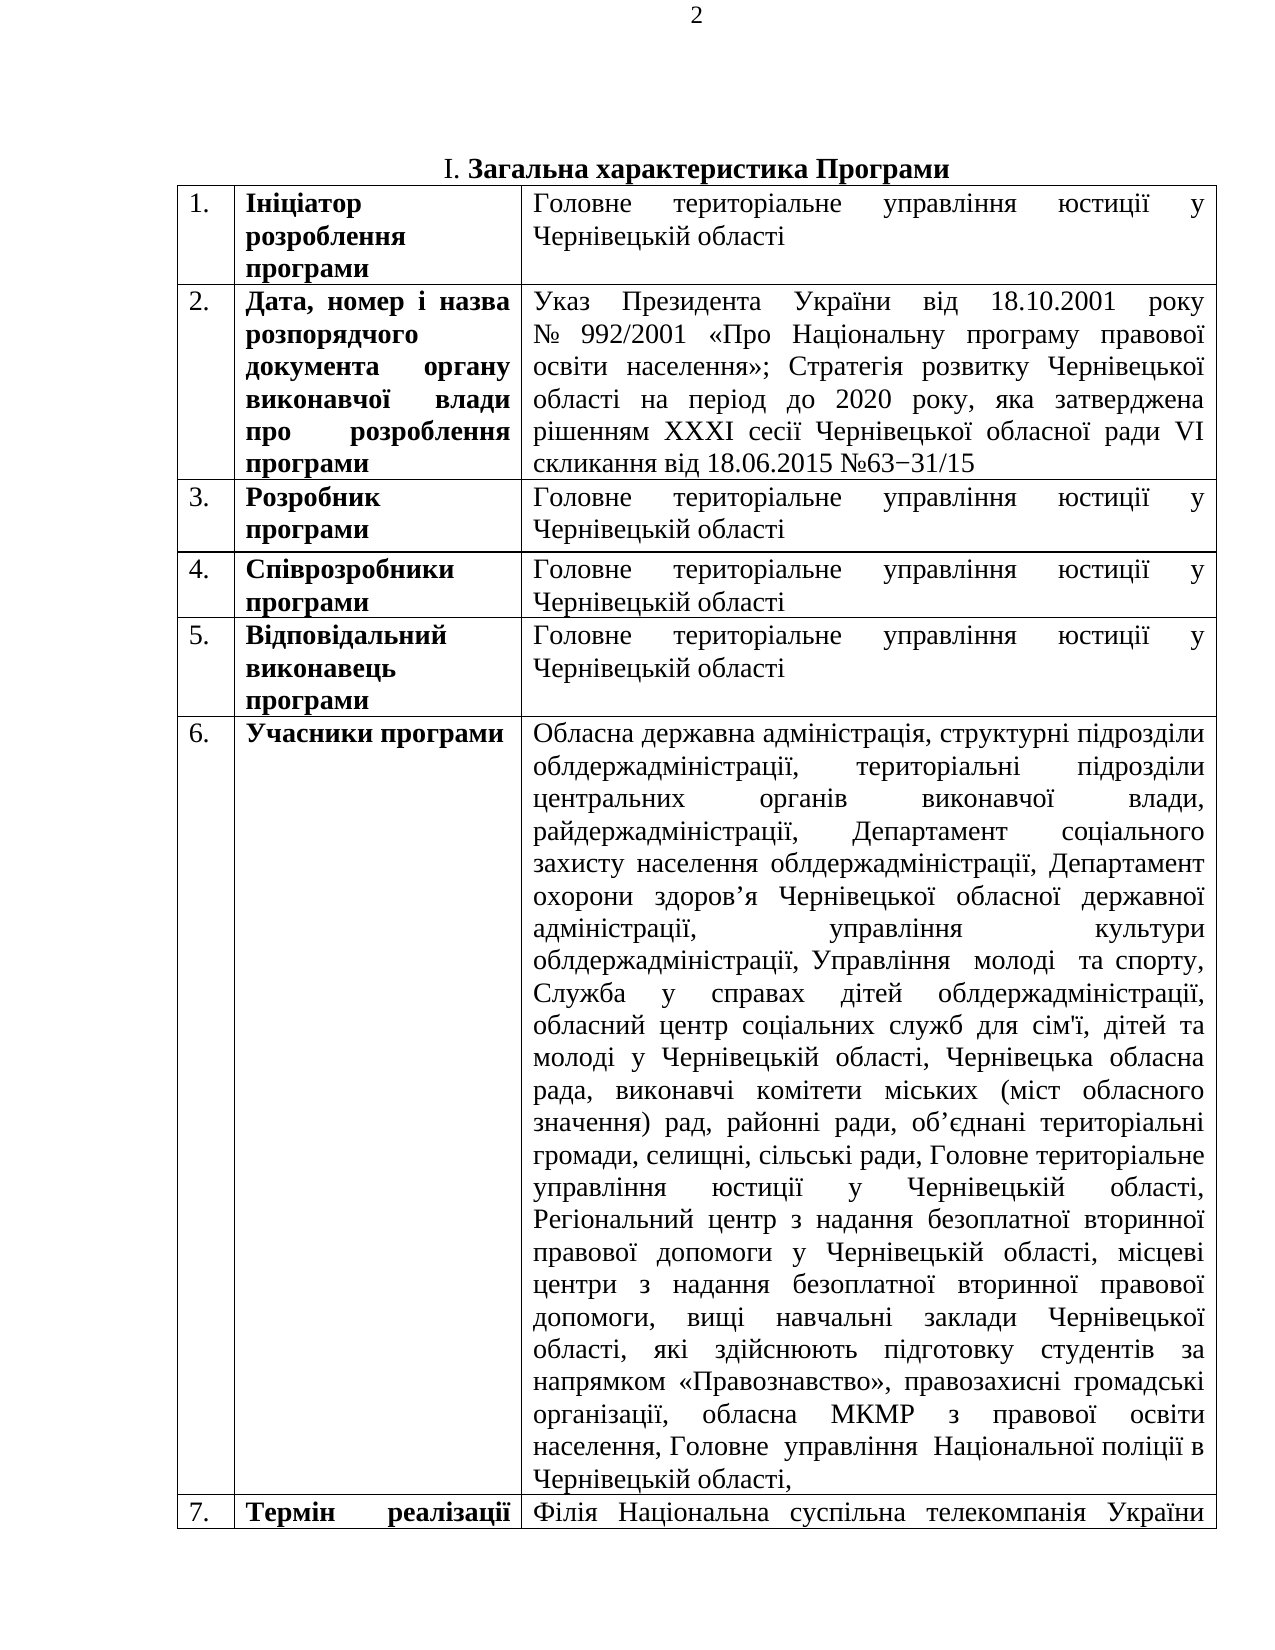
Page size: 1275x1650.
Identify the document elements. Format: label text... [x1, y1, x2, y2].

text I. Загальна характеристика Програми [177, 152, 1216, 185]
table_cell 7. 7.1 [178, 1495, 234, 1527]
table_cell Співрозробники програми [235, 553, 521, 617]
table_cell Обласна державна адміністрація, структурні підрозділи облдержадміністрації, територіальні підрозділи центральних органів виконавчої влади, райдержадміністрації, Департамент соціального захисту населення облдержадміністрації, Департамент охорони здоров’я Чернівецької обласної державної адміністрації, управління культури облдержадміністрації, Управління молоді та спорту, Служба у справах дітей облдержадміністрації, обласний центр соціальних служб для сім'ї, дітей та молоді у Чернівецькій області, Чернівецька обласна рада, виконавчі комітети міських (міст обласного значення) рад, районні ради, об’єднані територіальні громади, селищні, сільські ради, Головне територіальне управління юстиції у Чернівецькій області, Регіональний центр з надання безоплатної вторинної правової допомоги у Чернівецькій області, місцеві центри з надання безоплатної вторинної правової допомоги, вищі навчальні заклади Чернівецької області, які здійснюють підготовку студентів за напрямком «Правознавство», правозахисні громадські організації, обласна МКМР з правової освіти населення, Головне управління Національної поліції в Чернівецькій області, [522, 717, 1216, 1494]
table_cell Головне територіальне управління юстиції у Чернівецькій області [522, 618, 1216, 716]
table_cell Указ Президента України від 18.10.2001 року № 992/2001 «Про Національну програму правової освіти населення»; Стратегія розвитку Чернівецької області на період до 2020 року, яка затверджена рішенням XXXI сесії Чернівецької обласної ради VI скликання від 18.06.2015 №63−31/15 [522, 285, 1216, 479]
table_header Головне територіальне управління юстиції у Чернівецькій області [522, 186, 1216, 283]
table_cell 5. [178, 618, 234, 716]
table_cell 2. [178, 285, 234, 479]
table_cell 4. [178, 553, 234, 617]
table_cell Учасники програми [235, 717, 521, 1494]
table_cell 3. [178, 480, 234, 551]
table_cell Відповідальний виконавець програми [235, 618, 521, 716]
table_cell Дата, номер і назва розпорядчого документа органу виконавчої влади про розроблення програми [235, 285, 521, 479]
table_cell Головне територіальне управління юстиції у Чернівецькій області [522, 480, 1216, 551]
table_header 1. [178, 186, 234, 283]
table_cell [522, 1495, 1216, 1527]
table_cell 6. [178, 717, 234, 1494]
table_cell Розробник програми [235, 480, 521, 551]
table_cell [235, 1495, 521, 1527]
table_header Ініціатор розроблення програми [235, 186, 521, 283]
table_cell Головне територіальне управління юстиції у Чернівецькій області [522, 553, 1216, 617]
